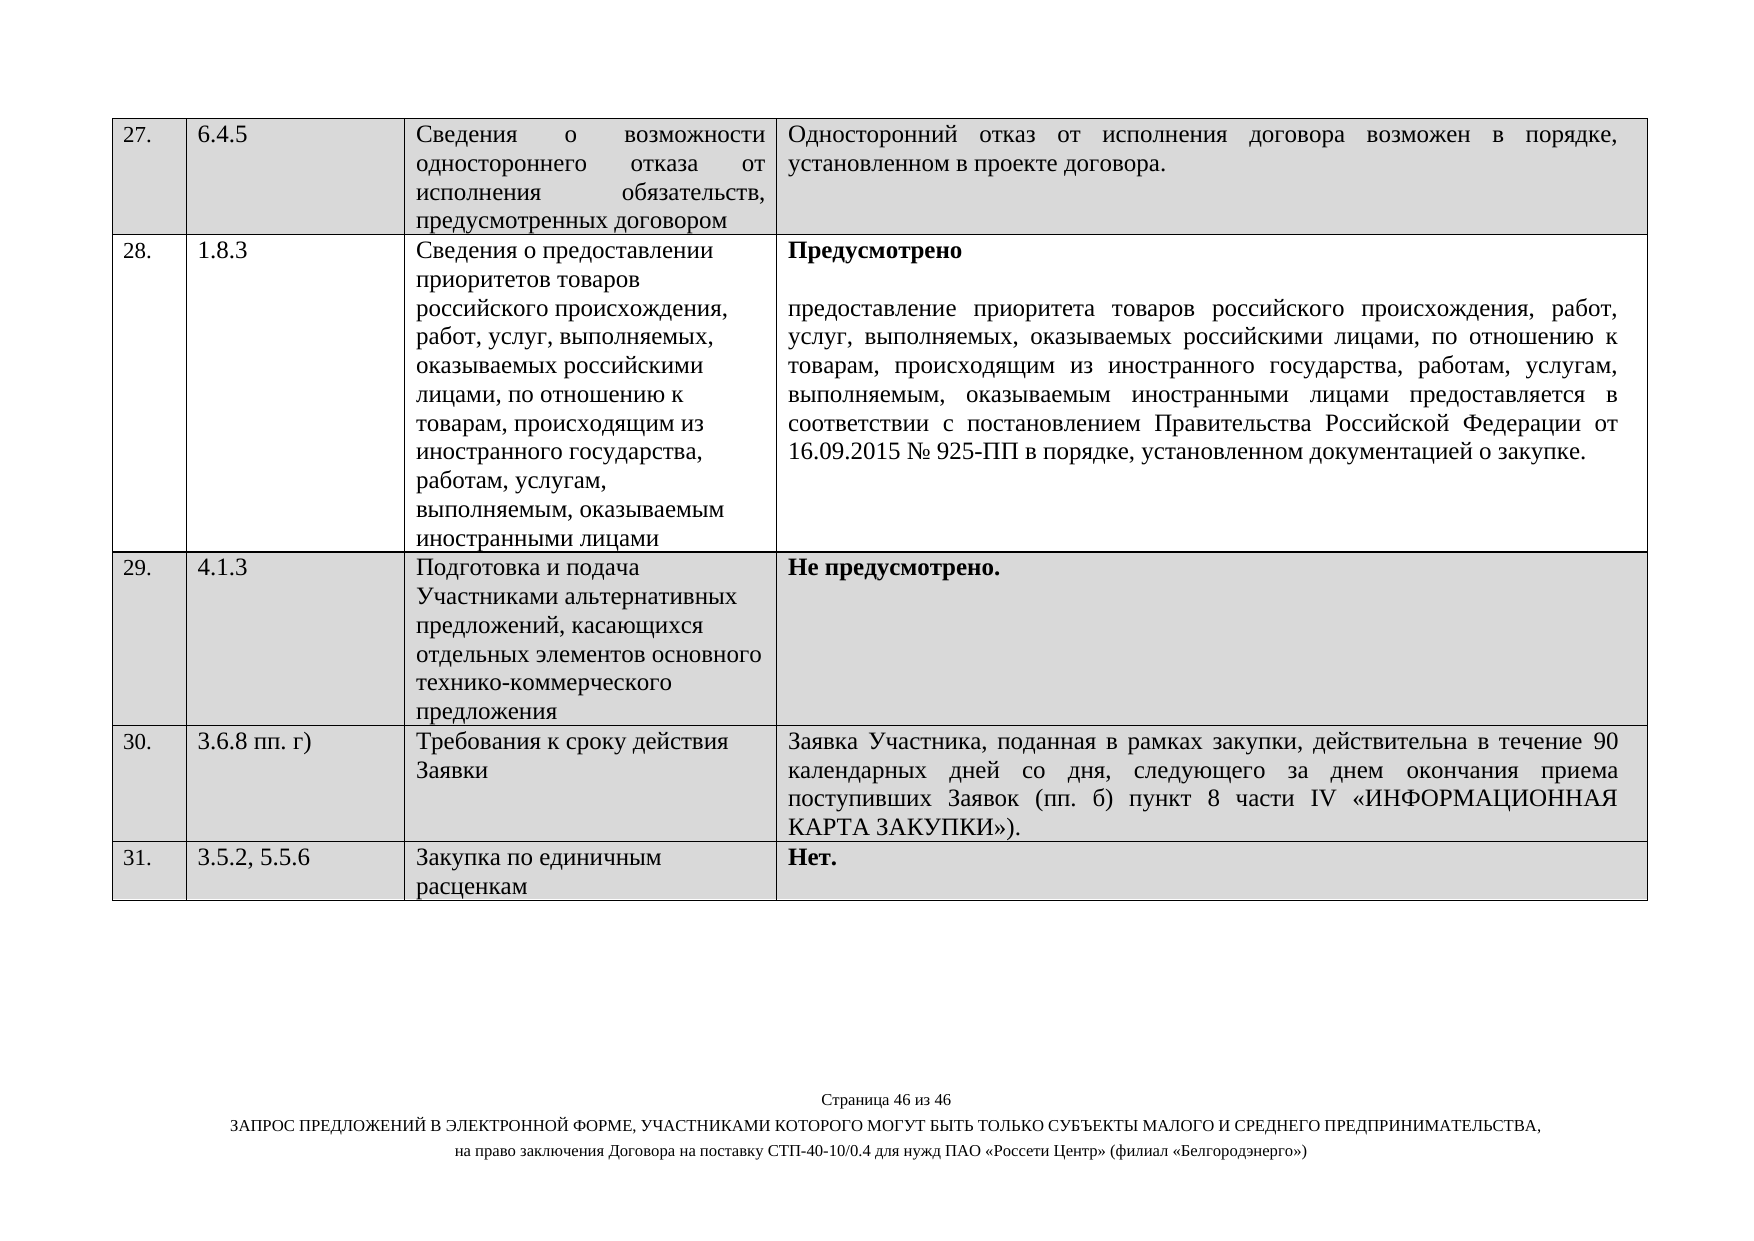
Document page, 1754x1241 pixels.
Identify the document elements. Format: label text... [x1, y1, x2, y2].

table_cell 1.8.3 [187, 235, 404, 551]
table_cell Не предусмотрено. [777, 553, 1647, 725]
table_cell 6.4.5 [187, 119, 404, 234]
table_cell [113, 235, 186, 551]
table_cell [113, 842, 186, 899]
table_cell Сведения о возможности одностороннего отказа от исполнения обязательств, предусмотренных договором [405, 119, 776, 234]
table_cell [113, 553, 186, 725]
table_cell Заявка Участника, поданная в рамках закупки, действительна в течение 90 календарных дней со дня, следующего за днем окончания приема поступивших Заявок (пп. б) пункт 8 части IV «ИНФОРМАЦИОННАЯ КАРТА ЗАКУПКИ»). [777, 726, 1647, 841]
table_cell 3.6.8 пп. г) [187, 726, 404, 841]
table_cell Требования к сроку действия Заявки [405, 726, 776, 841]
table_cell Односторонний отказ от исполнения договора возможен в порядке, установленном в проекте договора. [777, 119, 1647, 234]
table_cell [113, 726, 186, 841]
table_cell Предусмотрено предоставление приоритета товаров российского происхождения, работ, услуг, выполняемых, оказываемых российскими лицами, по отношению к товарам, происходящим из иностранного государства, работам, услугам, выполняемым, оказываемым иностранными лицами предоставляется в соответствии с постановлением Правительства Российской Федерации от 16.09.2015 № 925-ПП в порядке, установленном документацией о закупке. [777, 235, 1647, 551]
table_cell [113, 119, 186, 234]
table_cell Нет. [777, 842, 1647, 899]
table_cell 4.1.3 [187, 553, 404, 725]
table_cell 3.5.2, 5.5.6 [187, 842, 404, 899]
table_cell Сведения о предоставлении приоритетов товаров российского происхождения, работ, услуг, выполняемых, оказываемых российскими лицами, по отношению к товарам, происходящим из иностранного государства, работам, услугам, выполняемым, оказываемым иностранными лицами [405, 235, 776, 551]
table_cell Закупка по единичным расценкам [405, 842, 776, 899]
table_cell Подготовка и подача Участниками альтернативных предложений, касающихся отдельных элементов основного технико-коммерческого предложения [405, 553, 776, 725]
